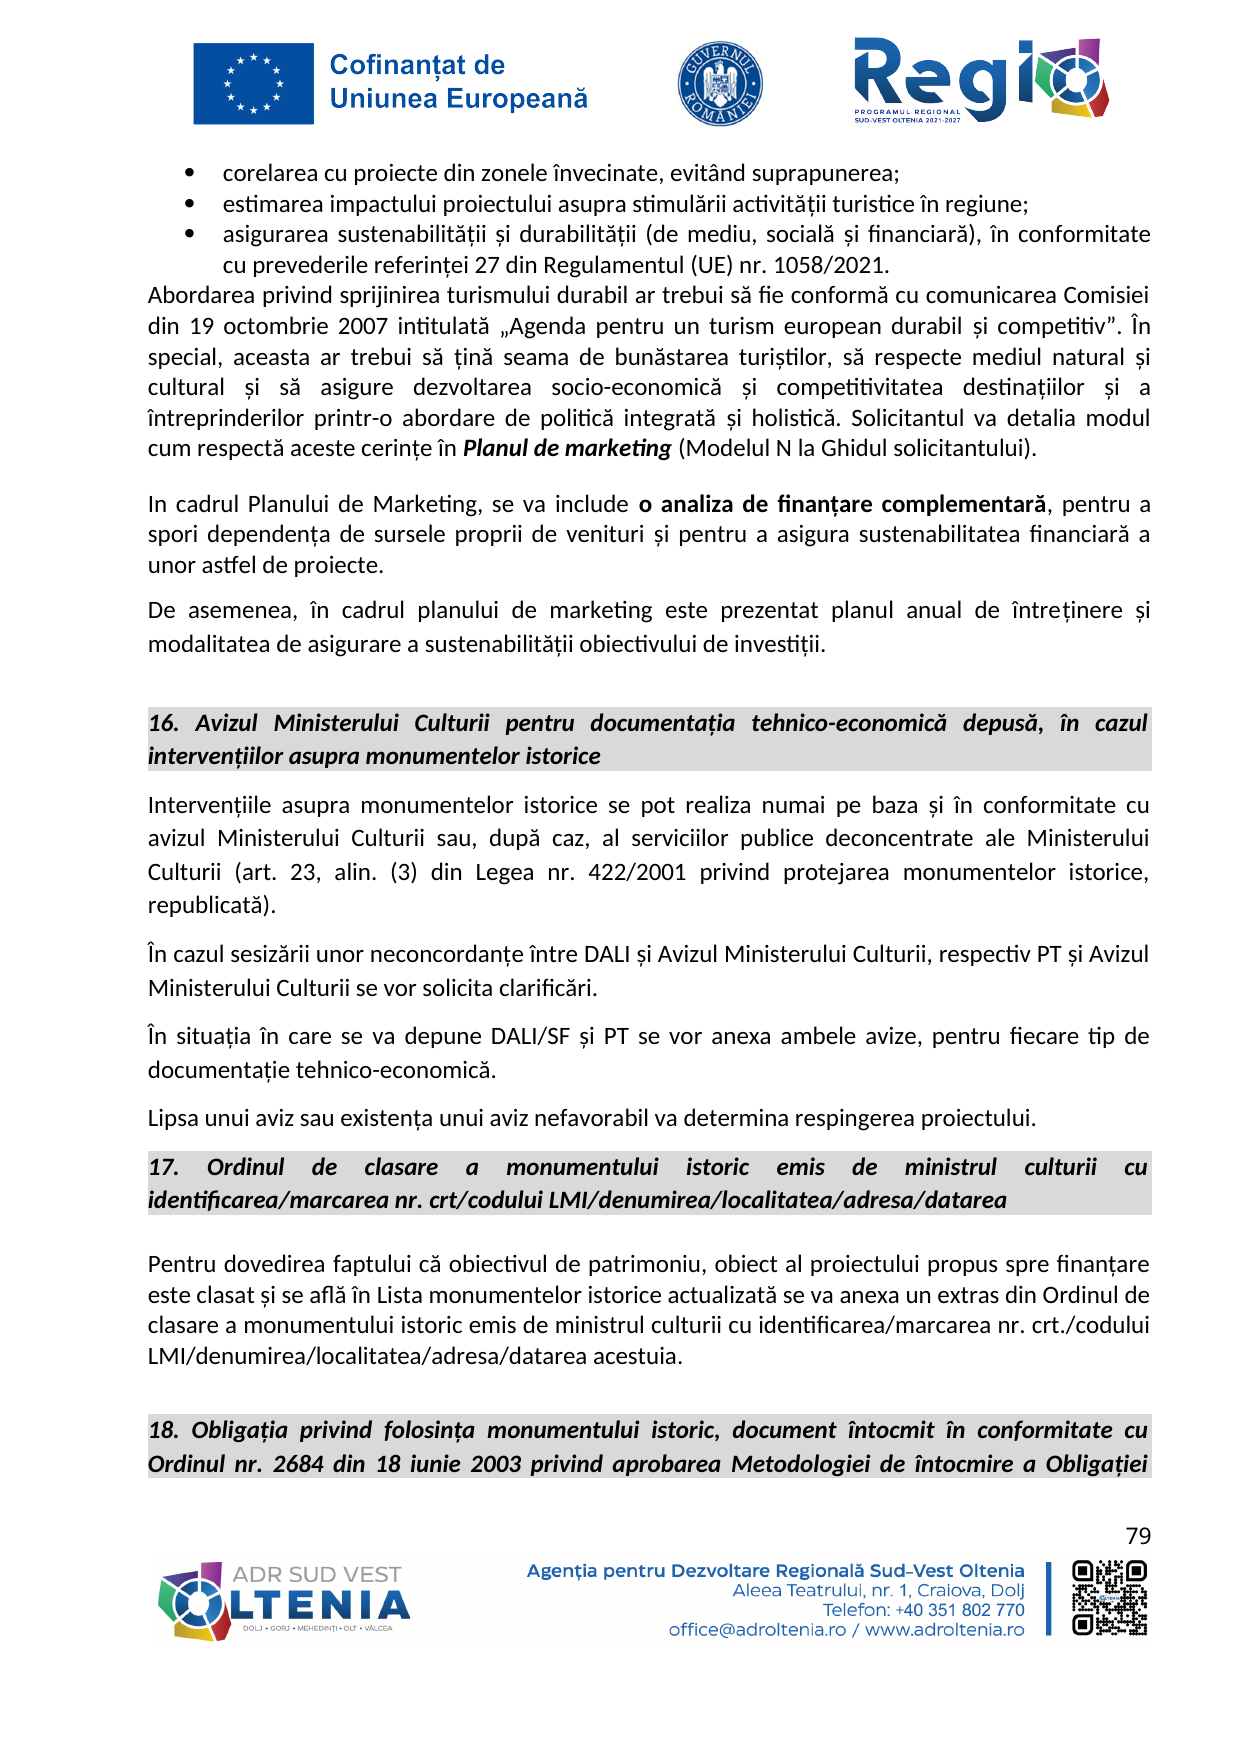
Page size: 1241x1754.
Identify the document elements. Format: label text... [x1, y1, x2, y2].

picture [674, 39, 768, 128]
text În situaţia în care se va depune DALI/SF şi PT se vor anexa ambele avize, pentru fiecare tip de documentaţie tehnico-economică. [148, 1020, 1152, 1084]
text 17. Ordinul de clasare a monumentului istoric emis de ministrul culturii cu identificarea/marcarea nr. crt/codului LMI/denumirea/localitatea/adresa/datarea [148, 1151, 1152, 1215]
picture [852, 36, 1111, 126]
text În cazul sesizării unor neconcordanţe între DALI şi Avizul Ministerului Culturii, respectiv PT şi Avizul Ministerului Culturii se vor solicita clarificări. [148, 938, 1152, 1002]
text In cadrul Planului de Marketing, se va include o analiza de finanțare complementară, pentru a spori dependența de sursele proprii de venituri și pentru a asigura sustenabilitatea financiară a unor astfel de proiecte. [148, 488, 1152, 579]
text Intervenţiile asupra monumentelor istorice se pot realiza numai pe baza şi în conformitate cu avizul Ministerului Culturii sau, după caz, al serviciilor publice deconcentrate ale Ministerului Culturii (art. 23, alin. (3) din Legea nr. 422/2001 privind protejarea monumentelor istorice, republicată). [148, 789, 1152, 920]
text Abordarea privind sprijinirea turismului durabil ar trebui să fie conformă cu comunicarea Comisiei din 19 octombrie 2007 intitulată „Agenda pentru un turism european durabil și competitiv”. În special, aceasta ar trebui să țină seama de bunăstarea turiștilor, să respecte mediul natural și cultural și să asigure dezvoltarea socio-economică și competitivitatea destinațiilor și a întreprinderilor printr-o abordare de politică integrată și holistică. Solicitantul va detalia modul cum respectă aceste cerinţe în Planul de marketing (Modelul N la Ghidul solicitantului). [148, 279, 1152, 463]
text Pentru dovedirea faptului că obiectivul de patrimoniu, obiect al proiectului propus spre finanţare este clasat şi se află în Lista monumentelor istorice actualizată se va anexa un extras din Ordinul de clasare a monumentului istoric emis de ministrul culturii cu identificarea/marcarea nr. crt./codului LMI/denumirea/localitatea/adresa/datarea acestuia. [148, 1248, 1152, 1371]
text 16. Avizul Ministerului Culturii pentru documentaţia tehnico-economică depusă, în cazul intervenţiilor asupra monumentelor istorice [148, 707, 1152, 771]
text De asemenea, în cadrul planului de marketing este prezentat planul anual de întreținere și modalitatea de asigurare a sustenabilităţii obiectivului de investiţii. [148, 594, 1152, 658]
list asigurarea sustenabilității și durabilității (de mediu, socială și financiară), în conformitate cu prevederile referinţei 27 din Regulamentul (UE) nr. 1058/2021. [185, 218, 1152, 279]
picture [188, 38, 590, 128]
picture [148, 1551, 1152, 1648]
text Lipsa unui aviz sau existenţa unui aviz nefavorabil va determina respingerea proiectului. [148, 1102, 1152, 1133]
list estimarea impactului proiectului asupra stimulării activității turistice în regiune; [185, 188, 1152, 218]
list corelarea cu proiecte din zonele învecinate, evitând suprapunerea; [185, 157, 1152, 188]
